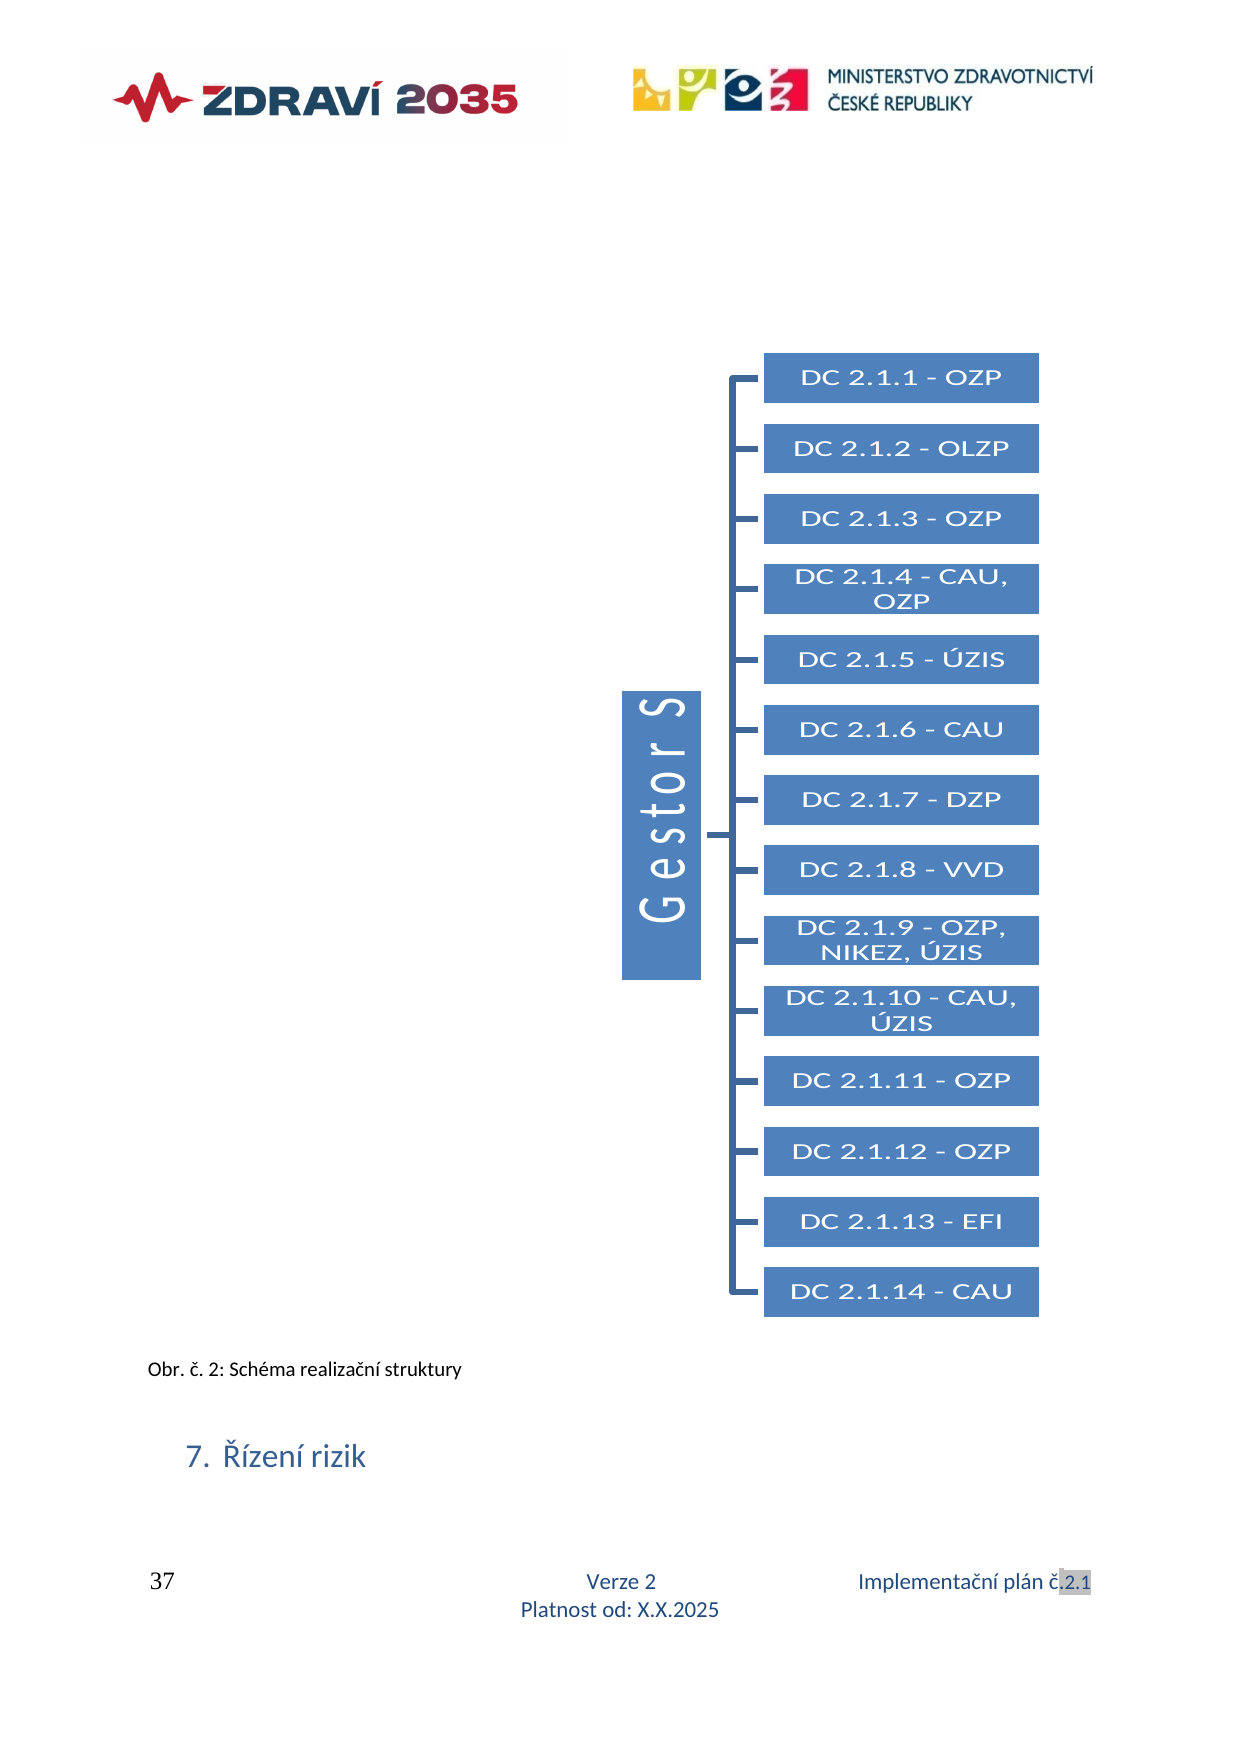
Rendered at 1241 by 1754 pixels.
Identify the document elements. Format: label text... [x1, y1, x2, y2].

picture [81, 44, 571, 148]
text Obr. č. 2: Schéma realizační struktury [148, 1356, 1093, 1381]
subtitle Řízení rizik [185, 1435, 1093, 1476]
picture [633, 65, 1093, 111]
